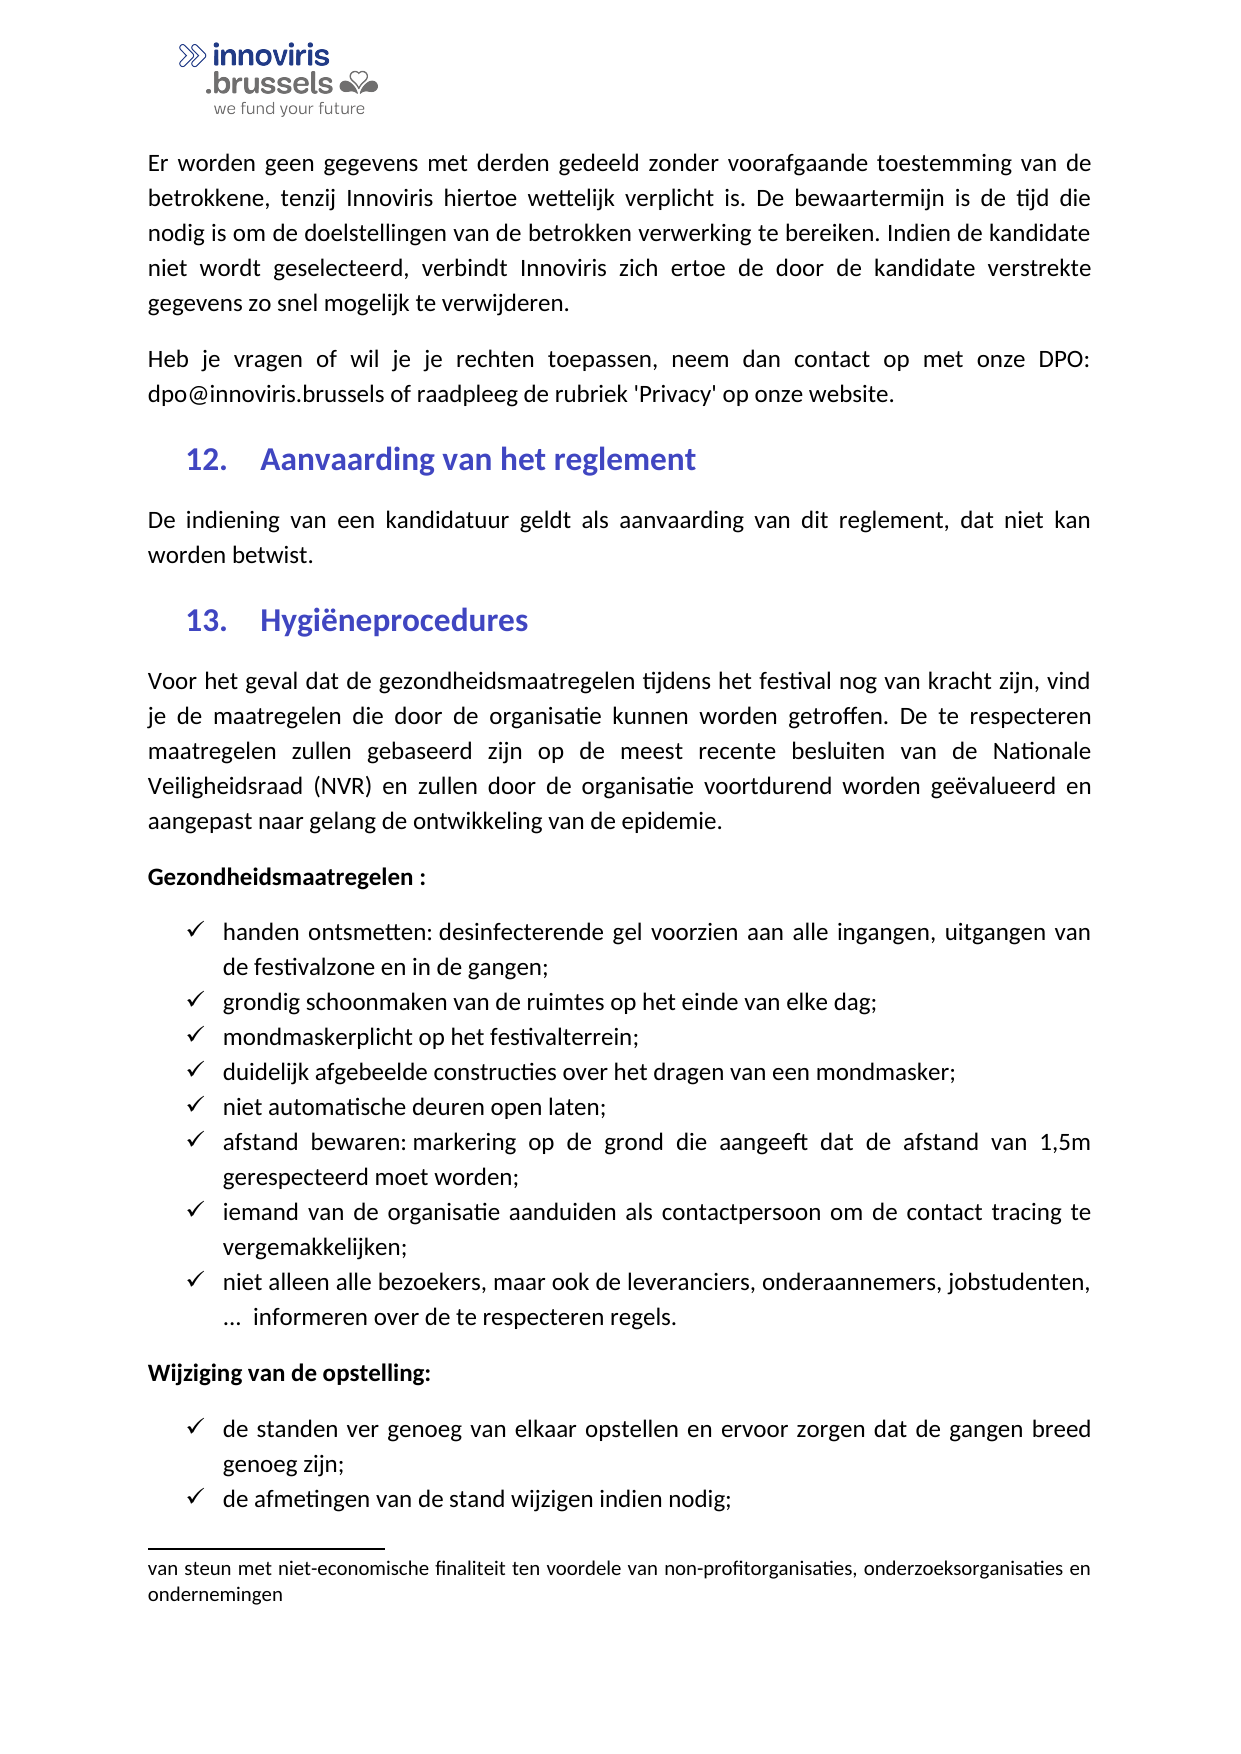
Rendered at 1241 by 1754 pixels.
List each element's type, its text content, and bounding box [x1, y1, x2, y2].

list grondig schoonmaken van de ruimtes op het einde van elke dag; [185, 987, 1093, 1017]
text Gezondheidsmaatregelen : [148, 861, 1093, 891]
text Er worden geen gegevens met derden gedeeld zonder voorafgaande toestemming van de betrokkene, tenzij Innoviris hiertoe wettelijk verplicht is. De bewaartermijn is de tijd die nodig is om de doelstellingen van de betrokken verwerking te bereiken. Indien de kandidate niet wordt geselecteerd, verbindt Innoviris zich ertoe de door de kandidate verstrekte gegevens zo snel mogelijk te verwijderen. [148, 148, 1093, 318]
list de afmetingen van de stand wijzigen indien nodig; [185, 1483, 1093, 1514]
list mondmaskerplicht op het festivalterrein; [185, 1022, 1093, 1052]
text Heb je vragen of wil je je rechten toepassen, neem dan contact op met onze DPO: dpo@innoviris.brussels of raadpleeg de rubriek 'Privacy' op onze website. [148, 343, 1093, 409]
list duidelijk afgebeelde constructies over het dragen van een mondmasker; [185, 1057, 1093, 1087]
list handen ontsmetten: desinfecterende gel voorzien aan alle ingangen, uitgangen van de festivalzone en in de gangen; [185, 917, 1093, 982]
list niet automatische deuren open laten; [185, 1092, 1093, 1122]
text Wijziging van de opstelling: [148, 1357, 1093, 1388]
list iemand van de organisatie aanduiden als contactpersoon om de contact tracing te vergemakkelijken; [185, 1197, 1093, 1262]
text Aanvaarding van het reglement [185, 438, 1093, 479]
text De indiening van een kandidatuur geldt als aanvaarding van dit reglement, dat niet kan worden betwist. [148, 504, 1093, 570]
list niet alleen alle bezoekers, maar ook de leveranciers, onderaannemers, jobstudenten, ... informeren over de te respecteren regels. [185, 1267, 1093, 1332]
list afstand bewaren: markering op de grond die aangeeft dat de afstand van 1,5m gerespecteerd moet worden; [185, 1127, 1093, 1192]
text Hygiëneprocedures [185, 599, 1093, 640]
list de standen ver genoeg van elkaar opstellen en ervoor zorgen dat de gangen breed genoeg zijn; [185, 1413, 1093, 1479]
picture [147, 0, 441, 172]
text Voor het geval dat de gezondheidsmaatregelen tijdens het festival nog van kracht zijn, vind je de maatregelen die door de organisatie kunnen worden getroffen. De te respecteren maatregelen zullen gebaseerd zijn op de meest recente besluiten van de Nationale Veiligheidsraad (NVR) en zullen door de organisatie voortdurend worden geëvalueerd en aangepast naar gelang de ontwikkeling van de epidemie. [148, 665, 1093, 835]
